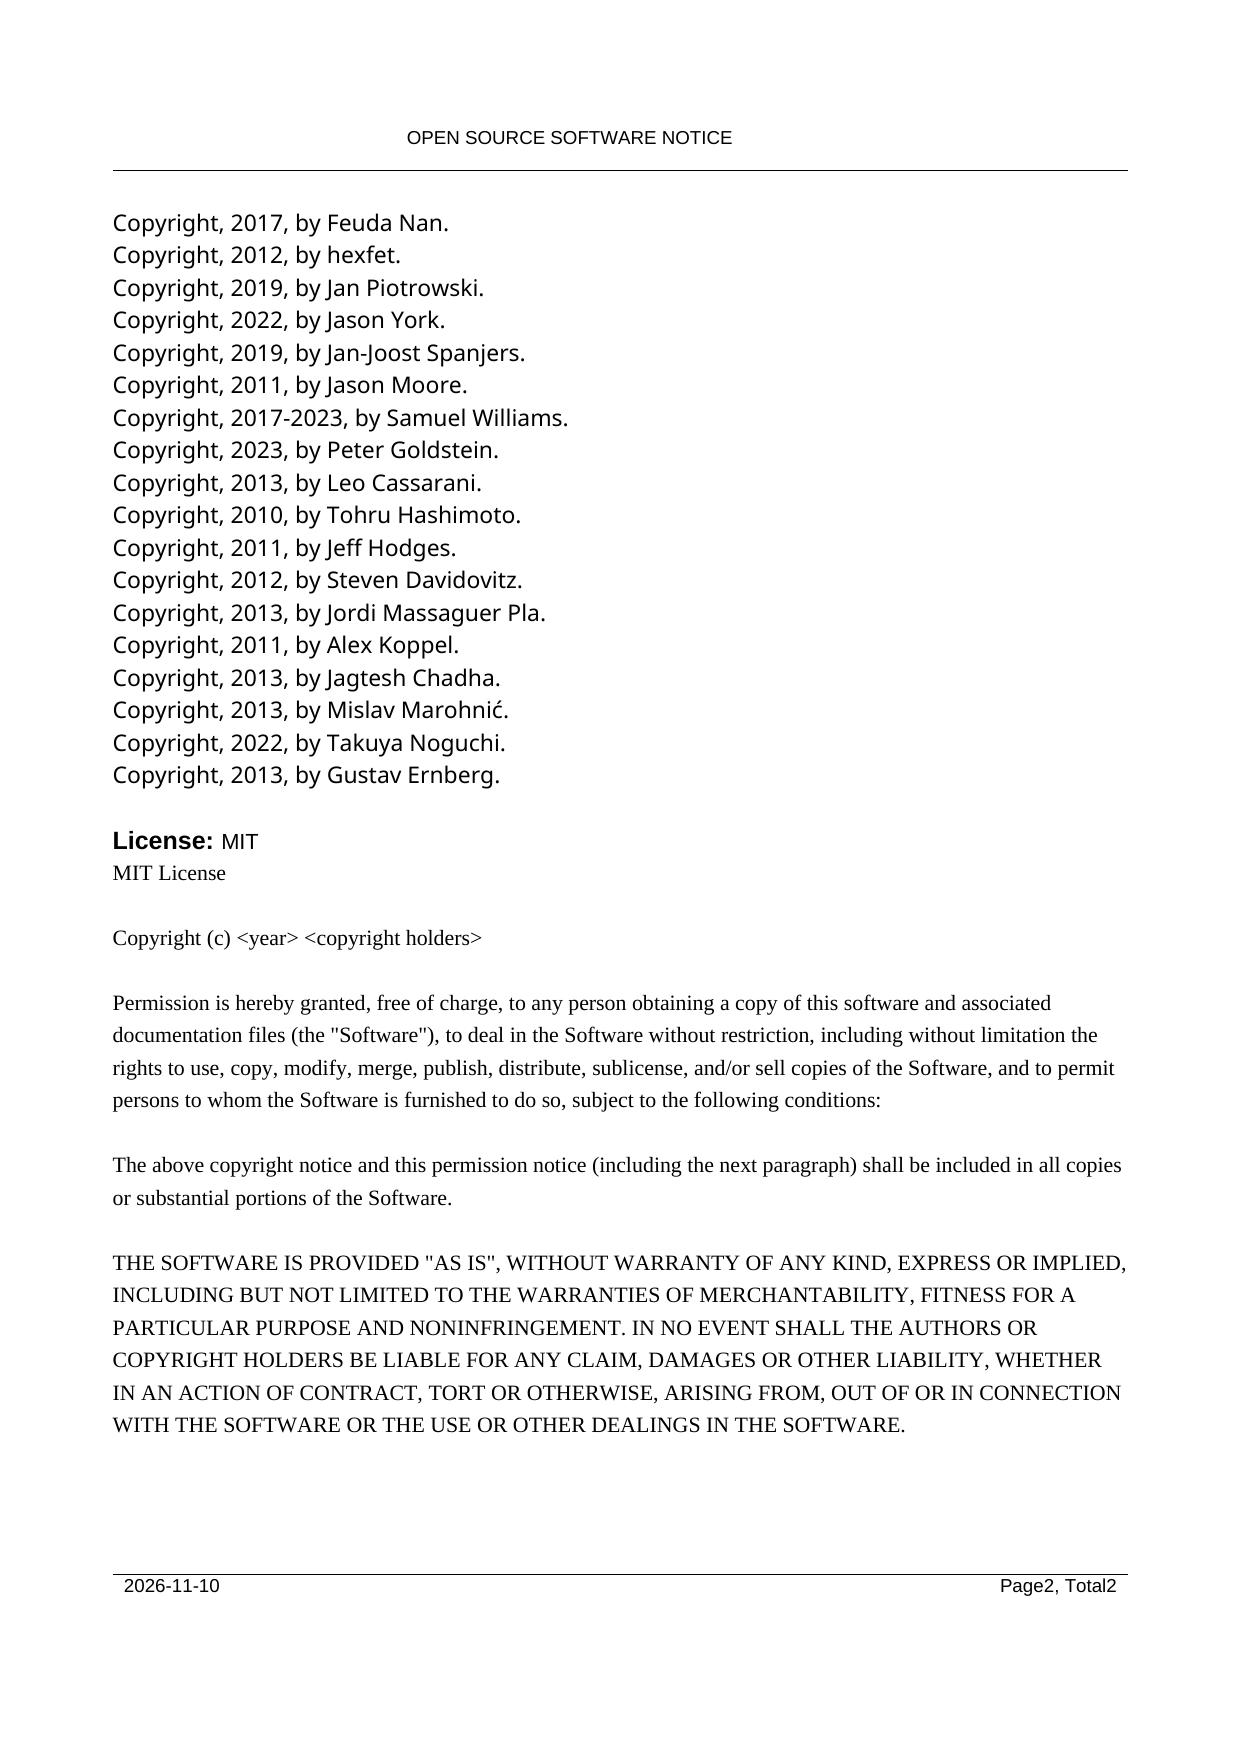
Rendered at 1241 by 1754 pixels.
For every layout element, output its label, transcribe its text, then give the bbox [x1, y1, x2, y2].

text License: MIT [112, 824, 1128, 856]
text MIT License Copyright (c) <year> <copyright holders> Permission is hereby granted, free of charge, to any person obtaining a copy of this software and associated documentation files (the "Software"), to deal in the Software without restriction, including without limitation the rights to use, copy, modify, merge, publish, distribute, sublicense, and/or sell copies of the Software, and to permit persons to whom the Software is furnished to do so, subject to the following conditions: The above copyright notice and this permission notice (including the next paragraph) shall be included in all copies or substantial portions of the Software. THE SOFTWARE IS PROVIDED "AS IS", WITHOUT WARRANTY OF ANY KIND, EXPRESS OR IMPLIED, INCLUDING BUT NOT LIMITED TO THE WARRANTIES OF MERCHANTABILITY, FITNESS FOR A PARTICULAR PURPOSE AND NONINFRINGEMENT. IN NO EVENT SHALL THE AUTHORS OR COPYRIGHT HOLDERS BE LIABLE FOR ANY CLAIM, DAMAGES OR OTHER LIABILITY, WHETHER IN AN ACTION OF CONTRACT, TORT OR OTHERWISE, ARISING FROM, OUT OF OR IN CONNECTION WITH THE SOFTWARE OR THE USE OR OTHER DEALINGS IN THE SOFTWARE. [112, 856, 1128, 1441]
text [112, 206, 1128, 824]
